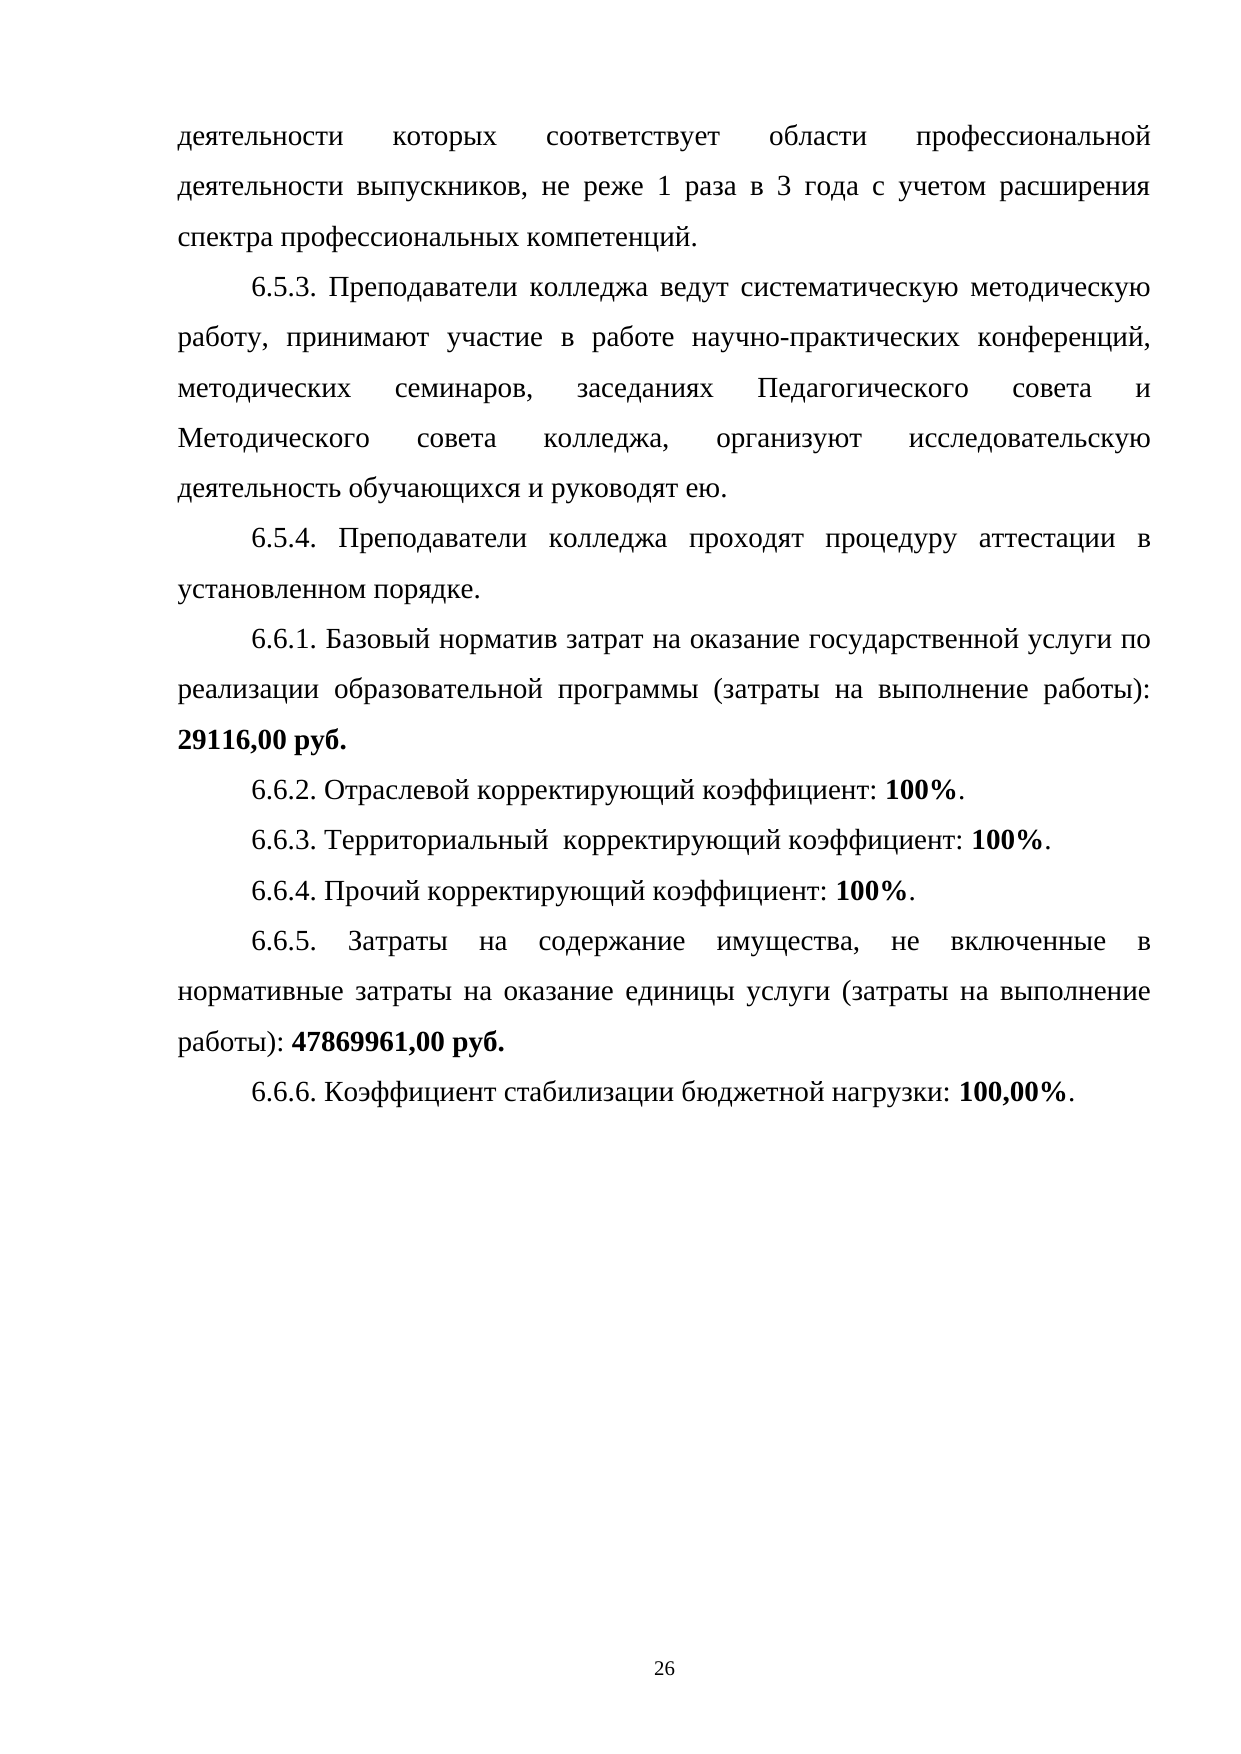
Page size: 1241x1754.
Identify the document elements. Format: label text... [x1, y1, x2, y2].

text 6.6.5. Затраты на содержание имущества, не включенные в нормативные затраты на оказание единицы услуги (затраты на выполнение работы): 47869961,00 руб. [177, 923, 1152, 1057]
text 6.6.6. Коэффициент стабилизации бюджетной нагрузки: 100,00%. [177, 1074, 1152, 1108]
text 6.6.1. Базовый норматив затрат на оказание государственной услуги по реализации образовательной программы (затраты на выполнение работы): 29116,00 руб. [177, 621, 1152, 755]
text 6.6.2. Отраслевой корректирующий коэффициент: 100%. [177, 772, 1152, 806]
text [177, 118, 1152, 252]
text 6.5.3. Преподаватели колледжа ведут систематическую методическую работу, принимают участие в работе научно-практических конференций, методических семинаров, заседаниях Педагогического совета и Методического совета колледжа, организуют исследовательскую деятельность обучающихся и руководят ею. [177, 269, 1152, 504]
text 6.6.4. Прочий корректирующий коэффициент: 100%. [177, 873, 1152, 906]
text 6.6.3. Территориальный корректирующий коэффициент: 100%. [177, 822, 1152, 856]
text 6.5.4. Преподаватели колледжа проходят процедуру аттестации в установленном порядке. [177, 521, 1152, 604]
